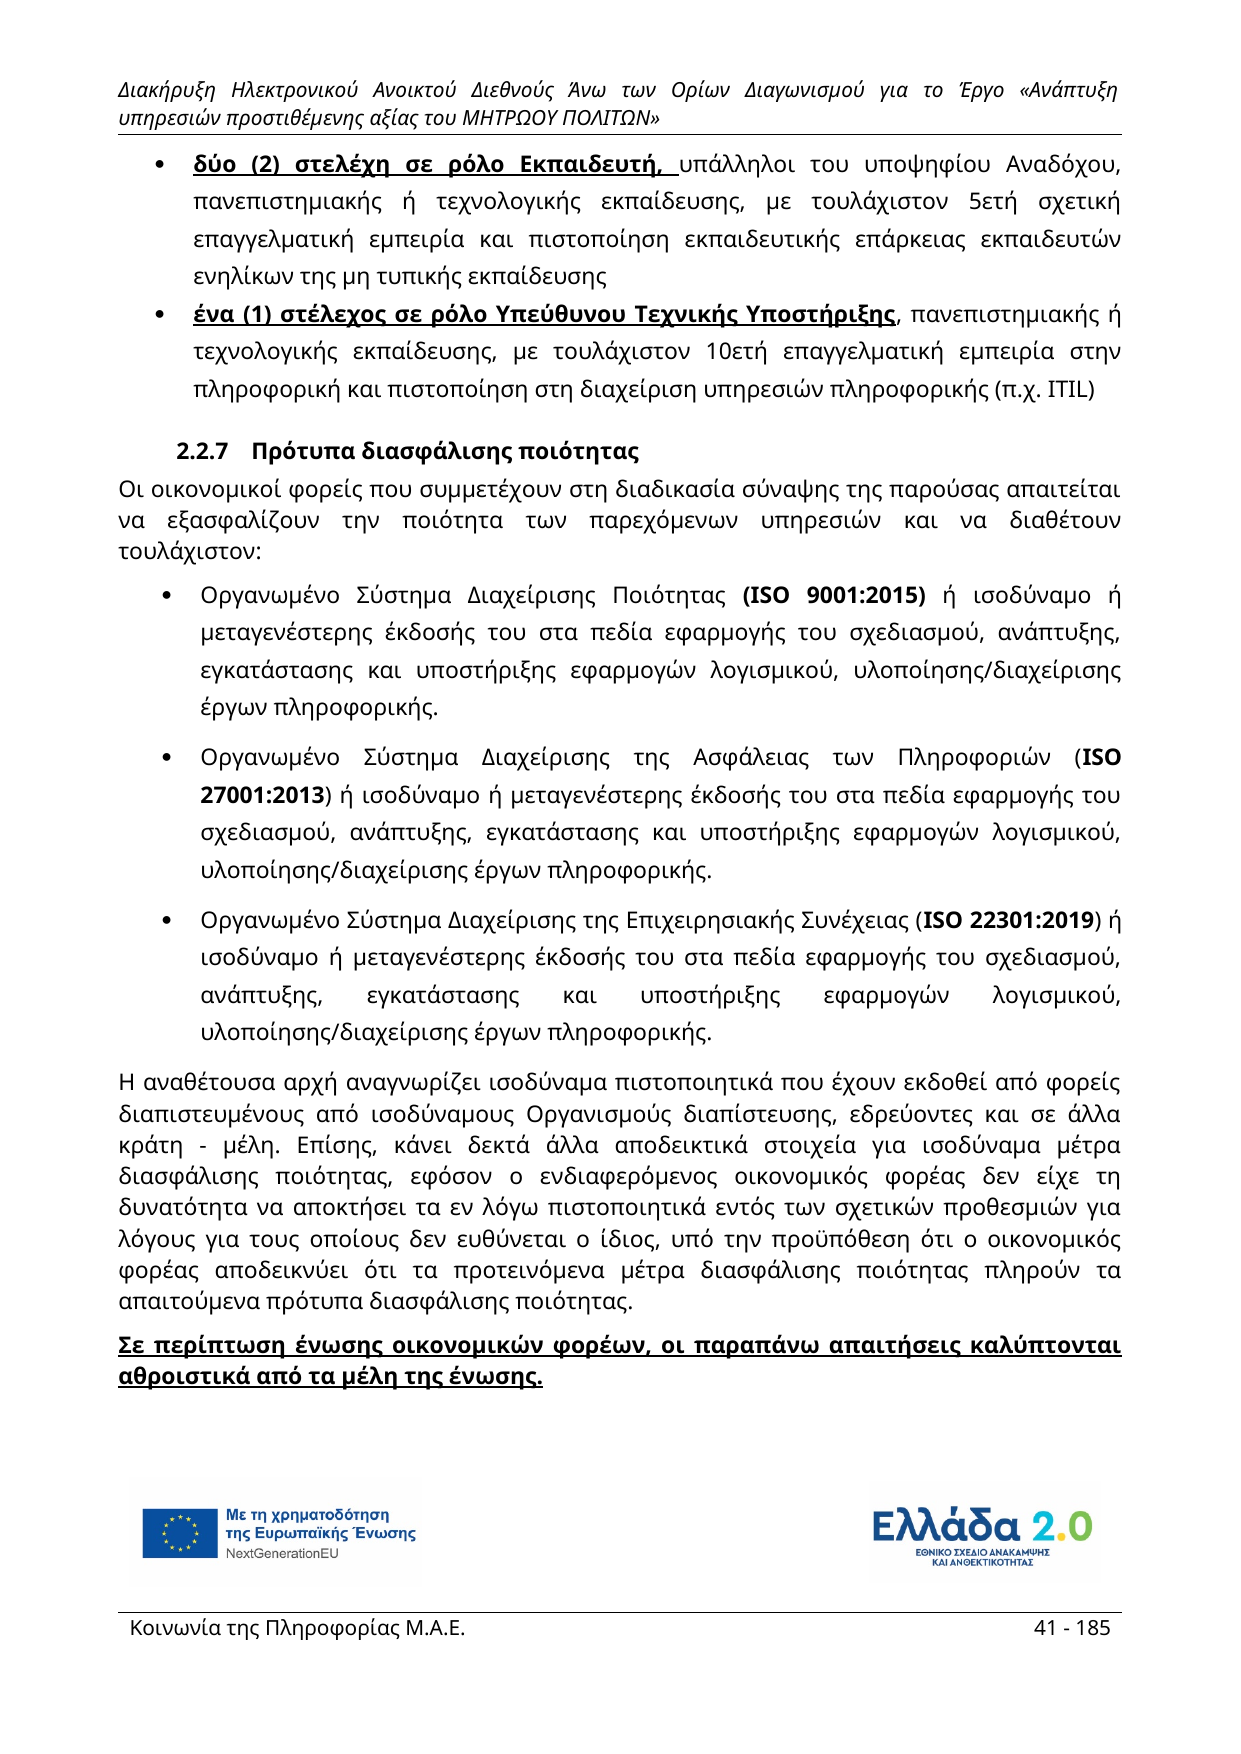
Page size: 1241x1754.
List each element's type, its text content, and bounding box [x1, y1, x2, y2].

text Η αναθέτουσα αρχή αναγνωρίζει ισοδύναμα πιστοποιητικά που έχουν εκδοθεί από φορείς διαπιστευμένους από ισοδύναμους Οργανισμούς διαπίστευσης, εδρεύοντες και σε άλλα κράτη - μέλη. Επίσης, κάνει δεκτά άλλα αποδεικτικά στοιχεία για ισοδύναμα μέτρα διασφάλισης ποιότητας, εφόσον ο ενδιαφερόμενος οικονομικός φορέας δεν είχε τη δυνατότητα να αποκτήσει τα εν λόγω πιστοποιητικά εντός των σχετικών προθεσμιών για λόγους για τους οποίους δεν ευθύνεται ο ίδιος, υπό την προϋπόθεση ότι ο οικονομικός φορέας αποδεικνύει ότι τα προτεινόμενα μέτρα διασφάλισης ποιότητας πληρούν τα απαιτούμενα πρότυπα διασφάλισης ποιότητας. [118, 1066, 1122, 1316]
picture [129, 1477, 422, 1587]
list δύο (2) στελέχη σε ρόλο Εκπαιδευτή, υπάλληλοι του υποψηφίου Αναδόχου, πανεπιστημιακής ή τεχνολογικής εκπαίδευσης, με τουλάχιστον 5ετή σχετική επαγγελματική εμπειρία και πιστοποίηση εκπαιδευτικής επάρκειας εκπαιδευτών ενηλίκων της μη τυπικής εκπαίδευσης [156, 147, 1122, 291]
list Οργανωμένο Σύστημα Διαχείρισης της Ασφάλειας των Πληροφοριών (ISO 27001:2013) ή ισοδύναμο ή μεταγενέστερης έκδοσής του στα πεδία εφαρμογής του σχεδιασμού, ανάπτυξης, εγκατάστασης και υποστήριξης εφαρμογών λογισμικού, υλοποίησης/διαχείρισης έργων πληροφορικής. [163, 741, 1122, 885]
subtitle Πρότυπα διασφάλισης ποιότητας [176, 435, 1122, 466]
text Σε περίπτωση ένωσης οικονομικών φορέων, οι παραπάνω απαιτήσεις καλύπτονται αθροιστικά από τα μέλη της ένωσης. [118, 1329, 1122, 1355]
picture [869, 1481, 1101, 1583]
list Οργανωμένο Σύστημα Διαχείρισης της Επιχειρησιακής Συνέχειας (ISO 22301:2019) ή ισοδύναμο ή μεταγενέστερης έκδοσής του στα πεδία εφαρμογής του σχεδιασμού, ανάπτυξης, εγκατάστασης και υποστήριξης εφαρμογών λογισμικού, υλοποίησης/διαχείρισης έργων πληροφορικής. [163, 904, 1122, 1047]
text Σε περίπτωση ένωσης οικονομικών φορέων, οι παραπάνω απαιτήσεις καλύπτονται αθροιστικά από τα μέλη της ένωσης. [118, 1357, 1122, 1391]
list ένα (1) στέλεχος σε ρόλο Υπεύθυνου Τεχνικής Υποστήριξης, πανεπιστημιακής ή τεχνολογικής εκπαίδευσης, με τουλάχιστον 10ετή επαγγελματική εμπειρία στην πληροφορική και πιστοποίηση στη διαχείριση υπηρεσιών πληροφορικής (π.χ. ITIL) [156, 297, 1122, 404]
text Οι οικονομικοί φορείς που συμμετέχουν στη διαδικασία σύναψης της παρούσας απαιτείται να εξασφαλίζουν την ποιότητα των παρεχόμενων υπηρεσιών και να διαθέτουν τουλάχιστον: [118, 472, 1122, 566]
list Οργανωμένο Σύστημα Διαχείρισης Ποιότητας (ISO 9001:2015) ή ισοδύναμο ή μεταγενέστερης έκδοσής του στα πεδία εφαρμογής του σχεδιασμού, ανάπτυξης, εγκατάστασης και υποστήριξης εφαρμογών λογισμικού, υλοποίησης/διαχείρισης έργων πληροφορικής. [163, 579, 1122, 722]
